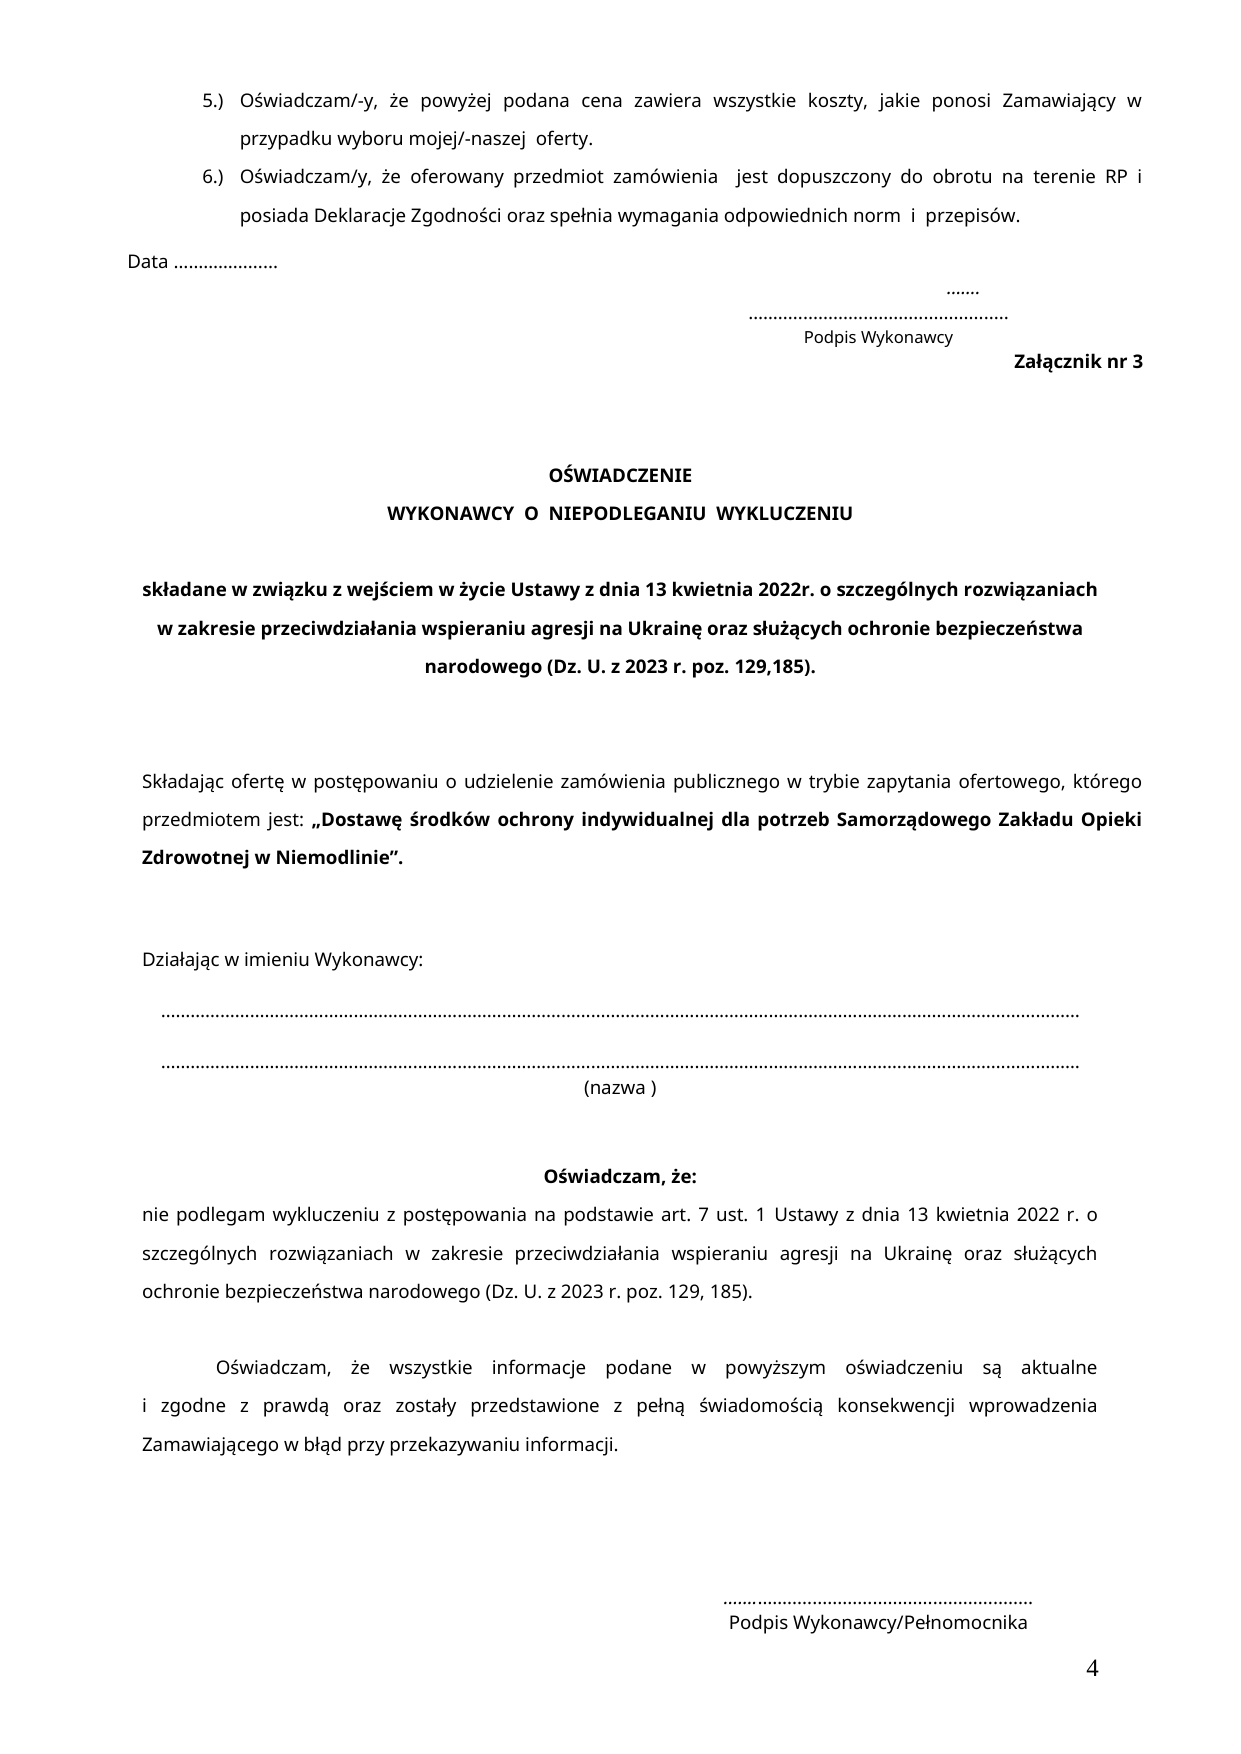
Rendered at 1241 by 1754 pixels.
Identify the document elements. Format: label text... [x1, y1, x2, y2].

text Data …………......... [127, 249, 1143, 274]
list Oświadczam/y, że oferowany przedmiot zamówienia jest dopuszczony do obrotu na terenie RP i posiada Deklaracje Zgodności oraz spełnia wymagania odpowiednich norm i przepisów. [202, 164, 1143, 227]
text Załącznik nr 3 [142, 348, 1143, 373]
text składane w związku z wejściem w życie Ustawy z dnia 13 kwietnia 2022r. o szczególnych rozwiązaniach w zakresie przeciwdziałania wspieraniu agresji na Ukrainę oraz służących ochronie bezpieczeństwa narodowego (Dz. U. z 2023 r. poz. 129,185). [142, 577, 1098, 679]
text Oświadczam, że: [142, 1163, 1098, 1189]
text …………………………………………………………………………………………………………………………………………………………………… (nazwa ) [142, 1048, 1098, 1099]
text …….……................................................. [658, 1584, 1098, 1609]
text Podpis Wykonawcy [658, 325, 1098, 348]
list Oświadczam/-y, że powyżej podana cena zawiera wszystkie koszty, jakie ponosi Zamawiający w przypadku wyboru mojej/-naszej oferty. [202, 87, 1143, 151]
list Składając ofertę w postępowaniu o udzielenie zamówienia publicznego w trybie zapytania ofertowego, którego przedmiotem jest: „Dostawę środków ochrony indywidualnej dla potrzeb Samorządowego Zakładu Opieki Zdrowotnej w Niemodlinie”. [142, 768, 1143, 870]
text Działając w imieniu Wykonawcy: [142, 946, 1098, 972]
text OŚWIADCZENIE [142, 463, 1098, 488]
text nie podlegam wykluczeniu z postępowania na podstawie art. 7 ust. 1 Ustawy z dnia 13 kwietnia 2022 r. o szczególnych rozwiązaniach w zakresie przeciwdziałania wspieraniu agresji na Ukrainę oraz służących ochronie bezpieczeństwa narodowego (Dz. U. z 2023 r. poz. 129, 185). [142, 1202, 1098, 1303]
text WYKONAWCY O NIEPODLEGANIU WYKLUCZENIU [142, 501, 1098, 526]
text …….…….............................................. [658, 274, 1098, 325]
text …………………………………………………………………………………………………………………………………………………………………… [142, 997, 1098, 1023]
text Podpis Wykonawcy/Pełnomocnika [658, 1609, 1098, 1635]
text Oświadczam, że wszystkie informacje podane w powyższym oświadczeniu są aktualne i zgodne z prawdą oraz zostały przedstawione z pełną świadomością konsekwencji wprowadzenia Zamawiającego w błąd przy przekazywaniu informacji. [142, 1354, 1098, 1456]
